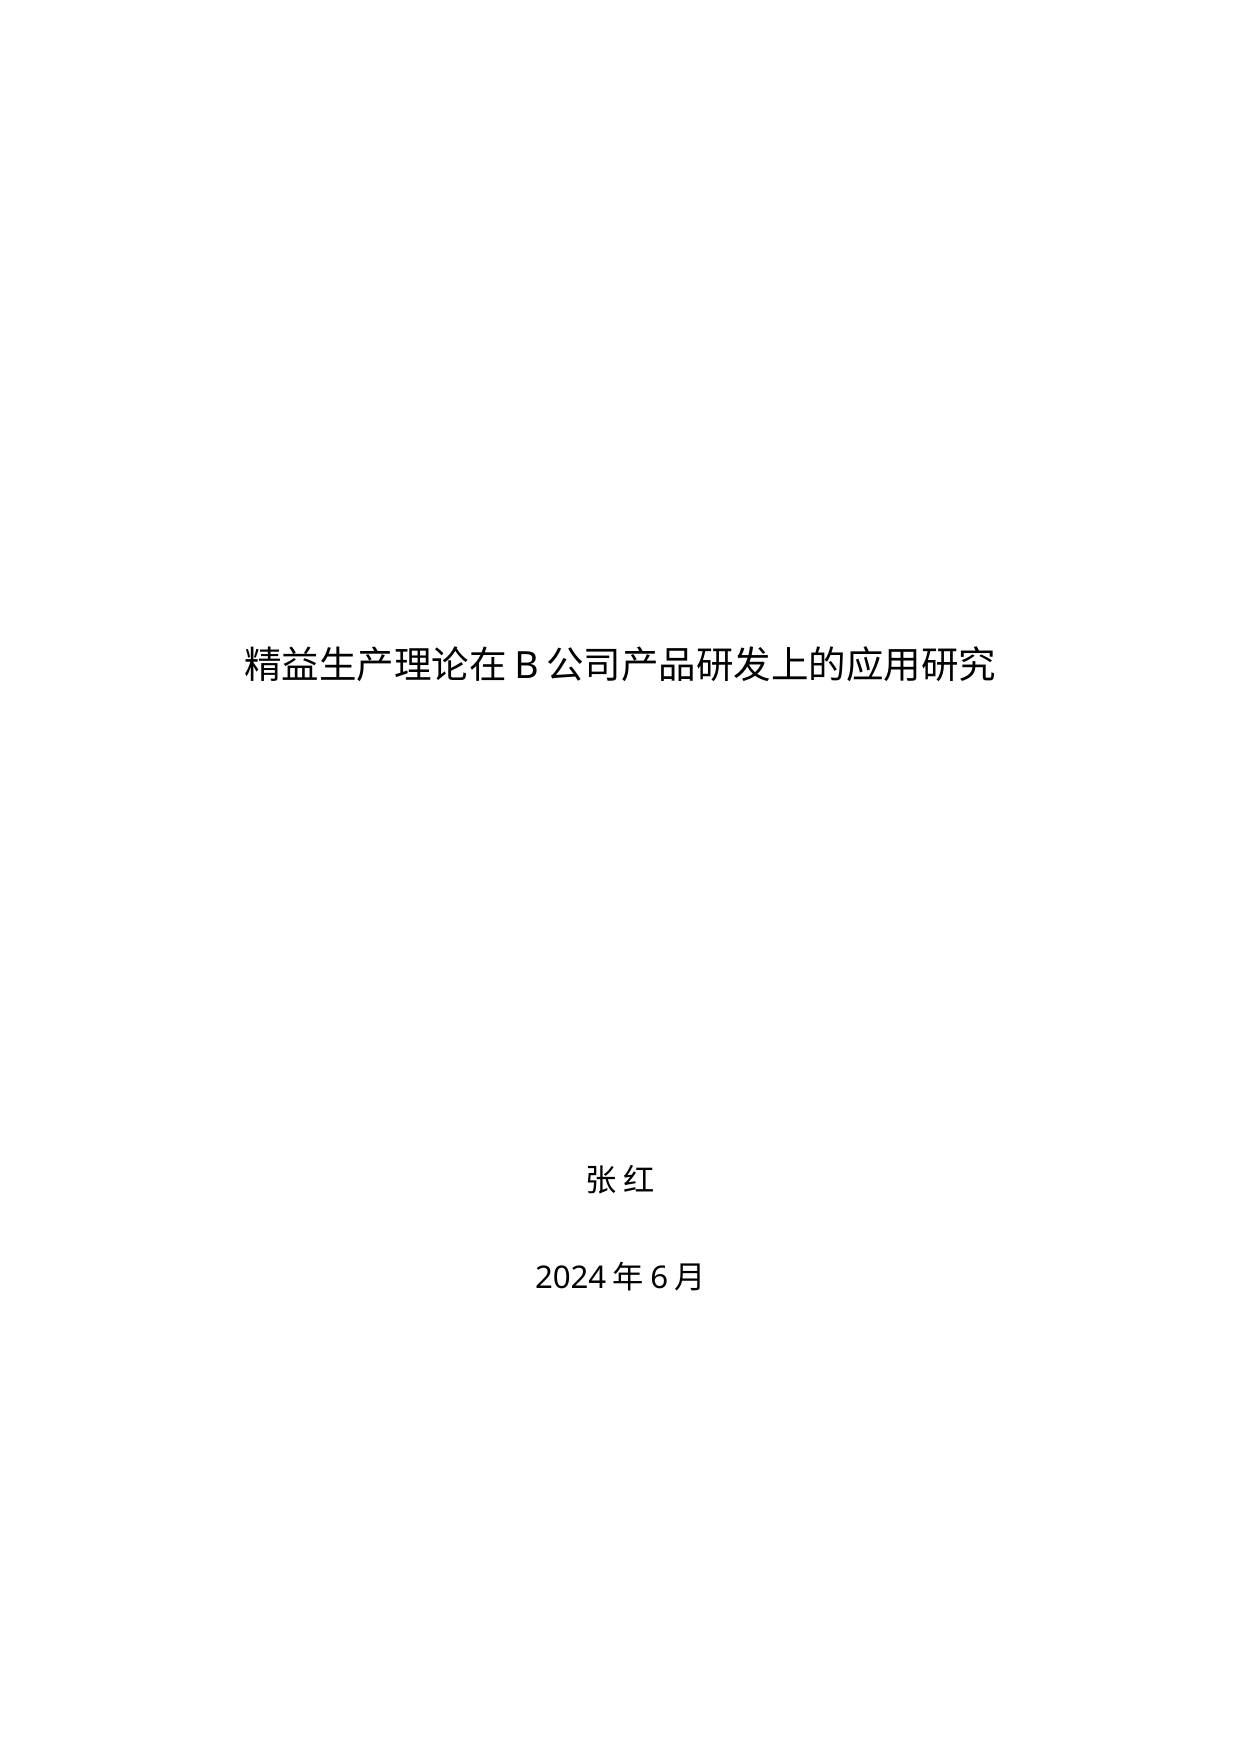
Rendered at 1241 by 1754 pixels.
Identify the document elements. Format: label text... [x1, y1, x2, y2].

text 2024年6月 [159, 1242, 1081, 1307]
text 张 红 [159, 1145, 1081, 1210]
text 精益生产理论在B公司产品研发上的应用研究 [159, 630, 1081, 695]
